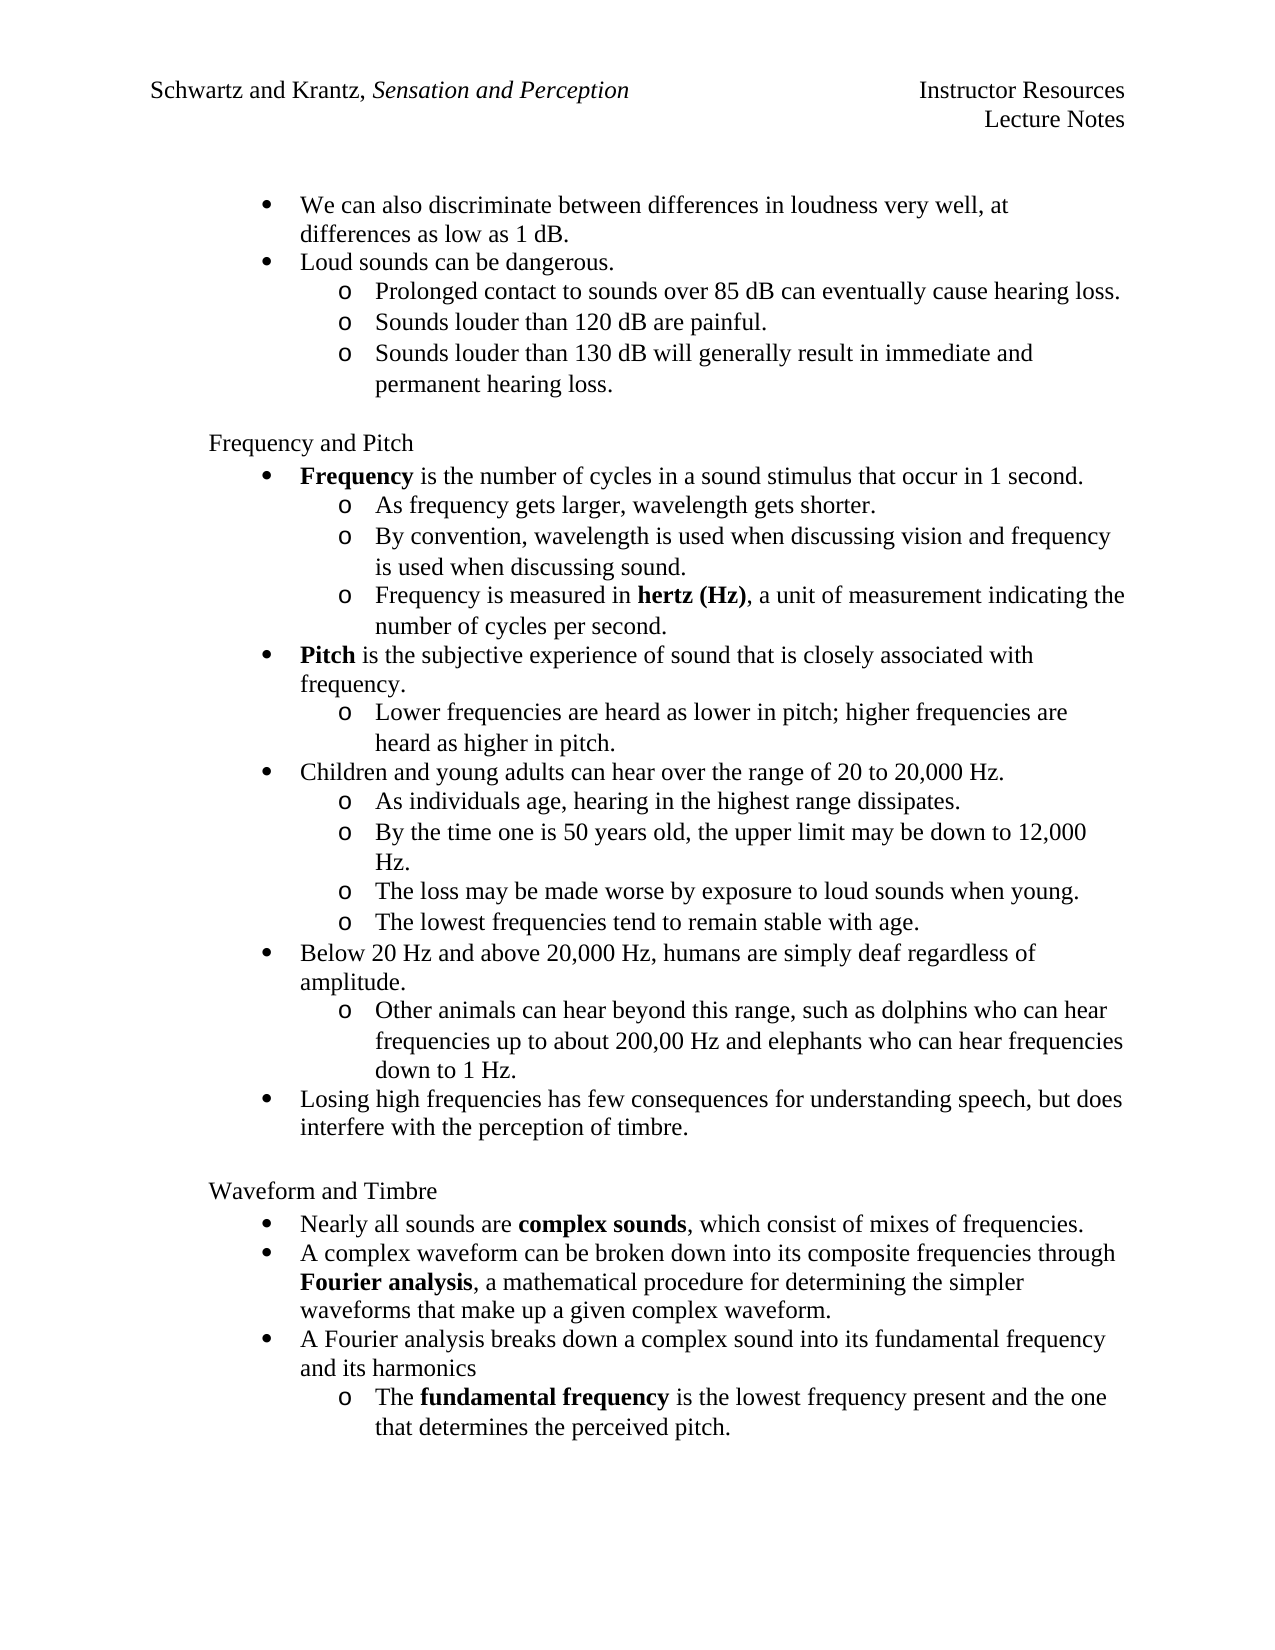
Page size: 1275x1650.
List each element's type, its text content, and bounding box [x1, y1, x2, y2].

list Prolonged contact to sounds over 85 dB can eventually cause hearing loss. [337, 276, 1125, 307]
list As frequency gets larger, wavelength gets shorter. [337, 490, 1125, 521]
list Frequency is measured in hertz (Hz), a unit of measurement indicating the number of cycles per second. [337, 580, 1125, 640]
list By the time one is 50 years old, the upper limit may be down to 12,000 Hz. [337, 817, 1125, 876]
list By convention, wavelength is used when discussing vision and frequency is used when discussing sound. [337, 521, 1125, 580]
list Frequency is the number of cycles in a sound stimulus that occur in 1 second. [262, 461, 1125, 490]
list As individuals age, hearing in the highest range dissipates. [337, 786, 1125, 817]
list The loss may be made worse by exposure to loud sounds when young. [337, 876, 1125, 907]
list Below 20 Hz and above 20,000 Hz, humans are simply deaf regardless of amplitude. [262, 938, 1125, 995]
list Sounds louder than 130 dB will generally result in immediate and permanent hearing loss. [337, 338, 1125, 397]
list Sounds louder than 120 dB are painful. [337, 307, 1125, 338]
text Waveform and Timbre [150, 1176, 1125, 1205]
list Lower frequencies are heard as lower in pitch; higher frequencies are heard as higher in pitch. [337, 697, 1125, 757]
list The fundamental frequency is the lowest frequency present and the one that determines the perceived pitch. [337, 1382, 1125, 1441]
list Losing high frequencies has few consequences for understanding speech, but does interfere with the perception of timbre. [262, 1084, 1125, 1141]
list A complex waveform can be broken down into its composite frequencies through Fourier analysis, a mathematical procedure for determining the simpler waveforms that make up a given complex waveform. [262, 1238, 1125, 1324]
list The lowest frequencies tend to remain stable with age. [337, 907, 1125, 938]
list Nearly all sounds are complex sounds, which consist of mixes of frequencies. [262, 1209, 1125, 1238]
list Loud sounds can be dangerous. [262, 247, 1125, 276]
list Pitch is the subjective experience of sound that is closely associated with frequency. [262, 640, 1125, 697]
text Frequency and Pitch [150, 428, 1125, 457]
list We can also discriminate between differences in loudness very well, at differences as low as 1 dB. [262, 190, 1125, 247]
list Other animals can hear beyond this range, such as dolphins who can hear frequencies up to about 200,00 Hz and elephants who can hear frequencies down to 1 Hz. [337, 995, 1125, 1084]
list A Fourier analysis breaks down a complex sound into its fundamental frequency and its harmonics [262, 1324, 1125, 1382]
list Children and young adults can hear over the range of 20 to 20,000 Hz. [262, 757, 1125, 786]
